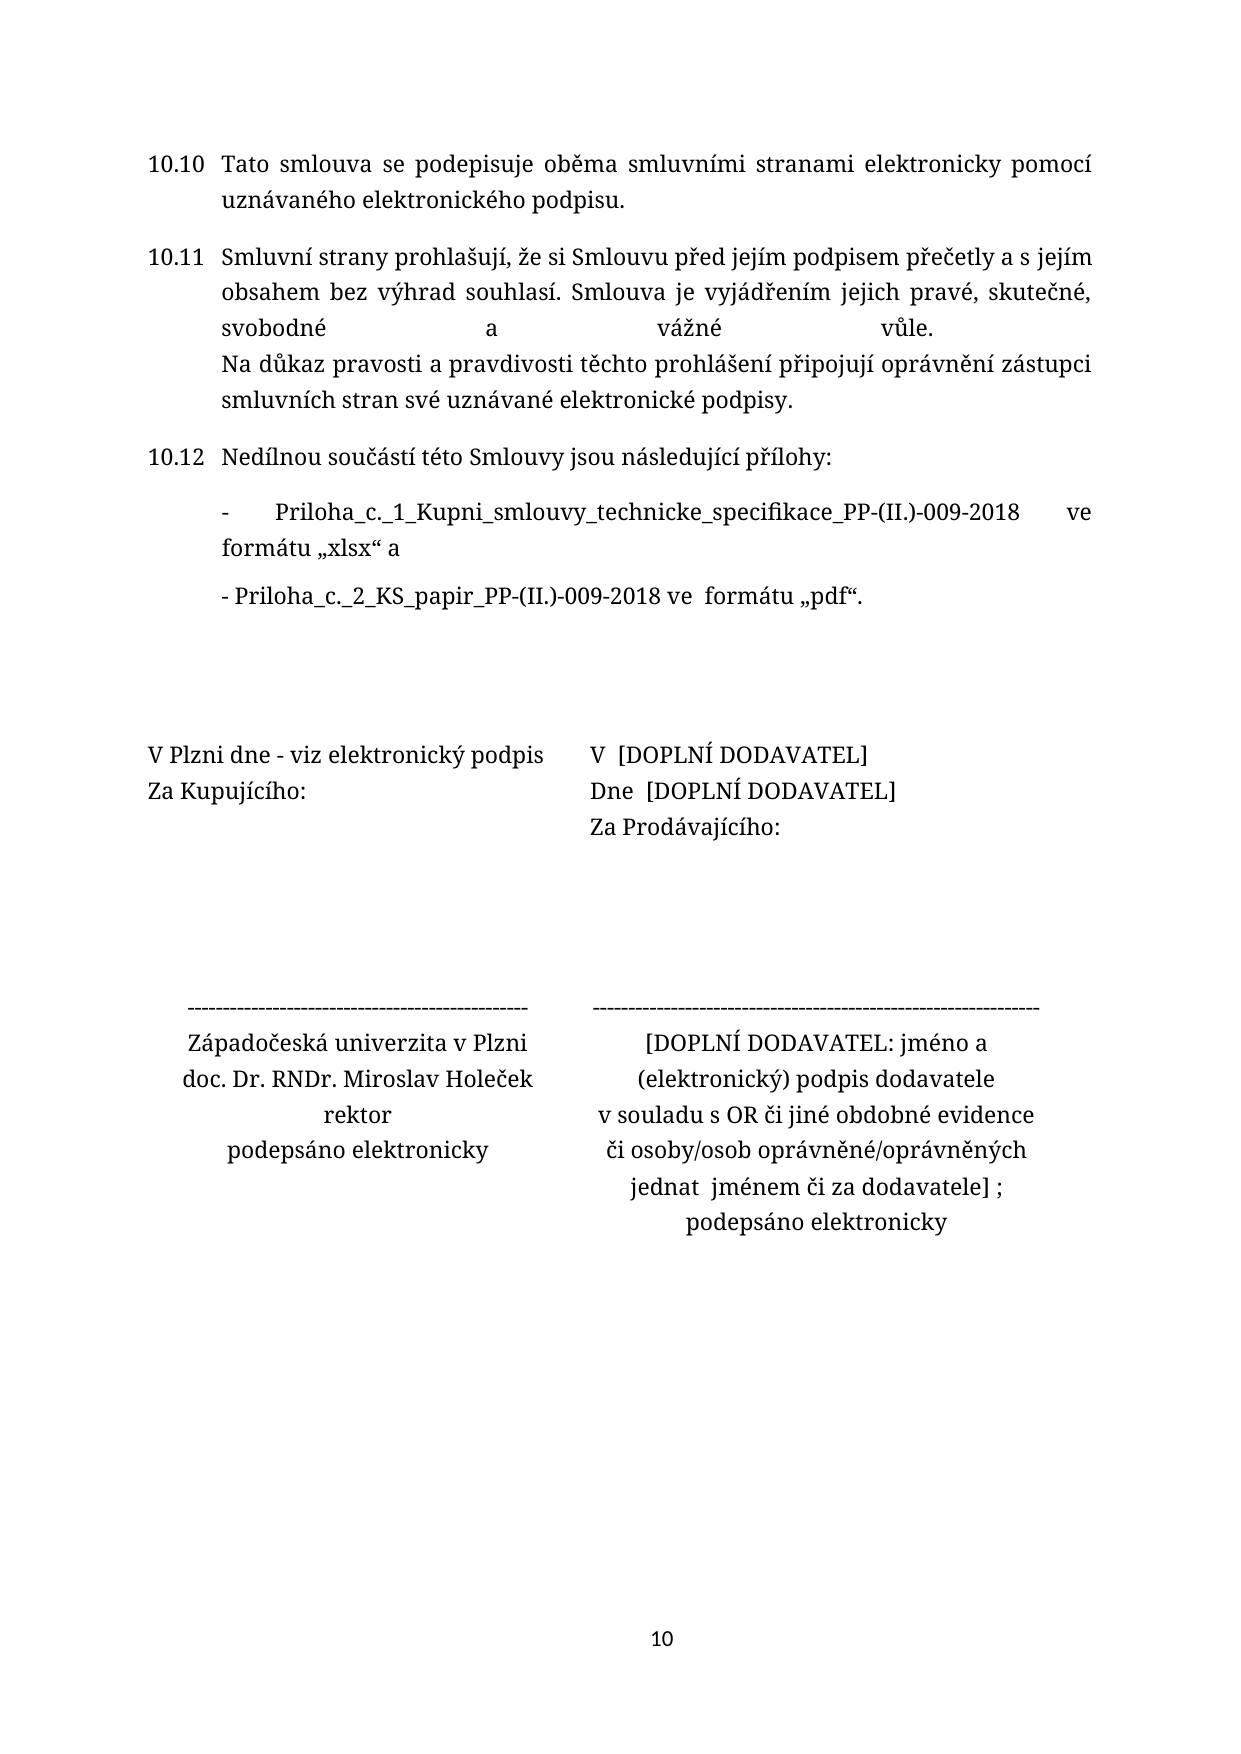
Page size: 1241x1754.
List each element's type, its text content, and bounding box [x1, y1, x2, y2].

text - Priloha_c._1_Kupni_smlouvy_technicke_specifikace_PP-(II.)-009-2018 ve formátu „xlsx“ a [222, 496, 1092, 563]
text - Priloha_c._2_KS_papir_PP-(II.)-009-2018 ve formátu „pdf“. [193, 580, 1092, 611]
table_header V [DOPLNÍ DODAVATEL] Dne [DOPLNÍ DODAVATEL] Za Prodávajícího: --------------------------------------------------------------- [DOPLNÍ DODAVATEL: jméno a (elektronický) podpis dodavatele v souladu s OR či jiné obdobné evidence či osoby/osob oprávněné/oprávněných jednat jménem či za dodavatele] ; podepsáno elektronicky [579, 739, 1054, 1241]
text 10.10 Tato smlouva se podepisuje oběma smluvními stranami elektronicky pomocí uznávaného elektronického podpisu. [148, 148, 1092, 215]
text 10.11 Smluvní strany prohlašují, že si Smlouvu před jejím podpisem přečetly a s jejím obsahem bez výhrad souhlasí. Smlouva je vyjádřením jejich pravé, skutečné, svobodné a vážné vůle. Na důkaz pravosti a pravdivosti těchto prohlášení připojují oprávnění zástupci smluvních stran své uznávané elektronické podpisy. [148, 240, 1092, 415]
table_header V Plzni dne - viz elektronický podpis Za Kupujícího: ------------------------------------------------ Západočeská univerzita v Plzni doc. Dr. RNDr. Miroslav Holeček rektor podepsáno elektronicky [136, 739, 579, 1241]
text 10.12 Nedílnou součástí této Smlouvy jsou následující přílohy: [148, 441, 1092, 472]
